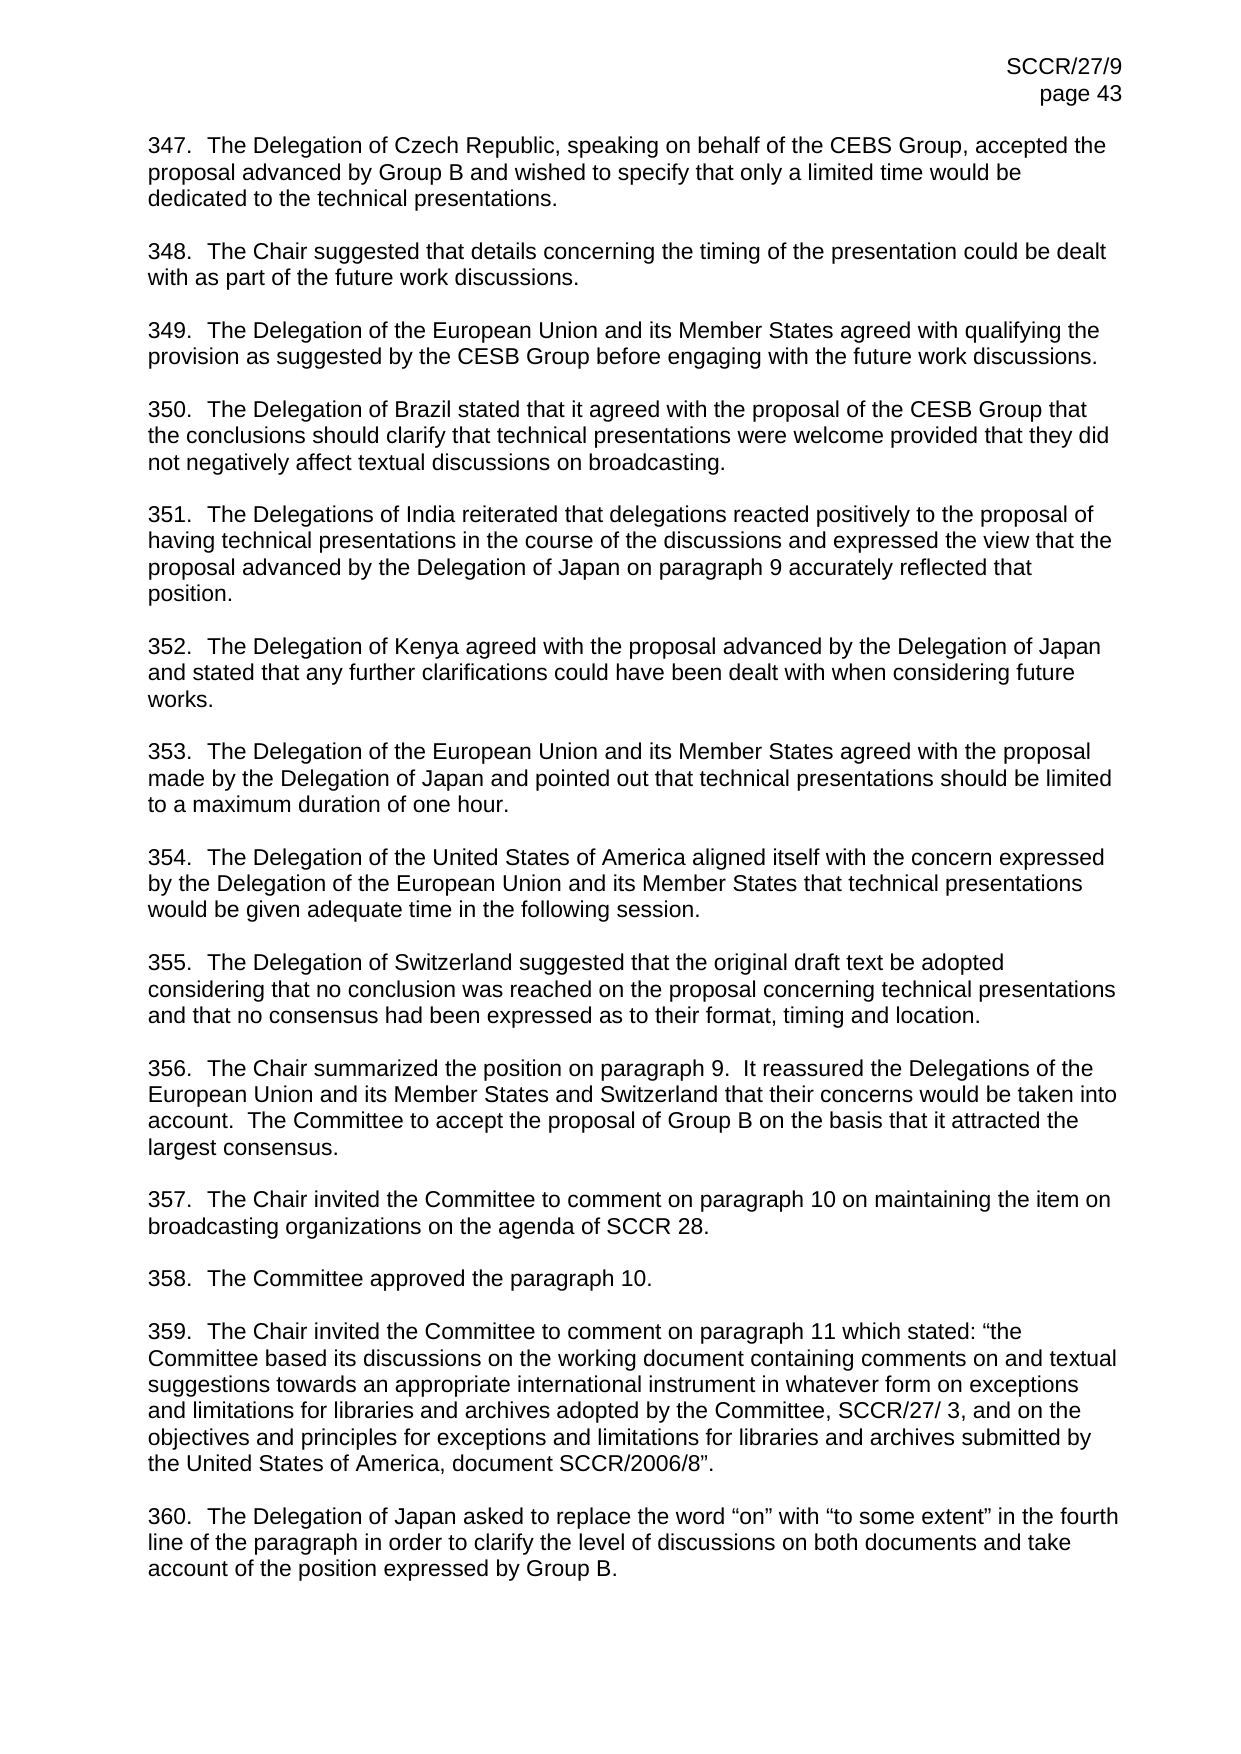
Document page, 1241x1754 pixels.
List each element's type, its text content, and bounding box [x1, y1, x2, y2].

list The Delegation of Japan asked to replace the word “on” with “to some extent” in the fourth line of the paragraph in order to clarify the level of discussions on both documents and take account of the position expressed by Group B. [148, 1503, 1122, 1582]
list The Delegations of India reiterated that delegations reacted positively to the proposal of having technical presentations in the course of the discussions and expressed the view that the proposal advanced by the Delegation of Japan on paragraph 9 accurately reflected that position. [148, 501, 1122, 607]
list The Committee approved the paragraph 10. [148, 1265, 1122, 1292]
list The Delegation of Kenya agreed with the proposal advanced by the Delegation of Japan and stated that any further clarifications could have been dealt with when considering future works. [148, 633, 1122, 712]
list The Delegation of Switzerland suggested that the original draft text be adopted considering that no conclusion was reached on the proposal concerning technical presentations and that no consensus had been expressed as to their format, timing and location. [148, 949, 1122, 1028]
list The Delegation of Brazil stated that it agreed with the proposal of the CESB Group that the conclusions should clarify that technical presentations were welcome provided that they did not negatively affect textual discussions on broadcasting. [148, 396, 1122, 475]
list The Delegation of the European Union and its Member States agreed with qualifying the provision as suggested by the CESB Group before engaging with the future work discussions. [148, 317, 1122, 369]
list The Chair summarized the position on paragraph 9. It reassured the Delegations of the European Union and its Member States and Switzerland that their concerns would be taken into account. The Committee to accept the proposal of Group B on the basis that it attracted the largest consensus. [148, 1054, 1122, 1160]
list The Delegation of the European Union and its Member States agreed with the proposal made by the Delegation of Japan and pointed out that technical presentations should be limited to a maximum duration of one hour. [148, 738, 1122, 817]
list The Delegation of Czech Republic, speaking on behalf of the CEBS Group, accepted the proposal advanced by Group B and wished to specify that only a limited time would be dedicated to the technical presentations. [148, 132, 1122, 211]
list The Delegation of the United States of America aligned itself with the concern expressed by the Delegation of the European Union and its Member States that technical presentations would be given adequate time in the following session. [148, 844, 1122, 923]
list The Chair suggested that details concerning the timing of the presentation could be dealt with as part of the future work discussions. [148, 238, 1122, 290]
list The Chair invited the Committee to comment on paragraph 10 on maintaining the item on broadcasting organizations on the agenda of SCCR 28. [148, 1186, 1122, 1239]
list The Chair invited the Committee to comment on paragraph 11 which stated: “the Committee based its discussions on the working document containing comments on and textual suggestions towards an appropriate international instrument in whatever form on exceptions and limitations for libraries and archives adopted by the Committee, SCCR/27/ 3, and on the objectives and principles for exceptions and limitations for libraries and archives submitted by the United States of America, document SCCR/2006/8”. [148, 1318, 1122, 1476]
